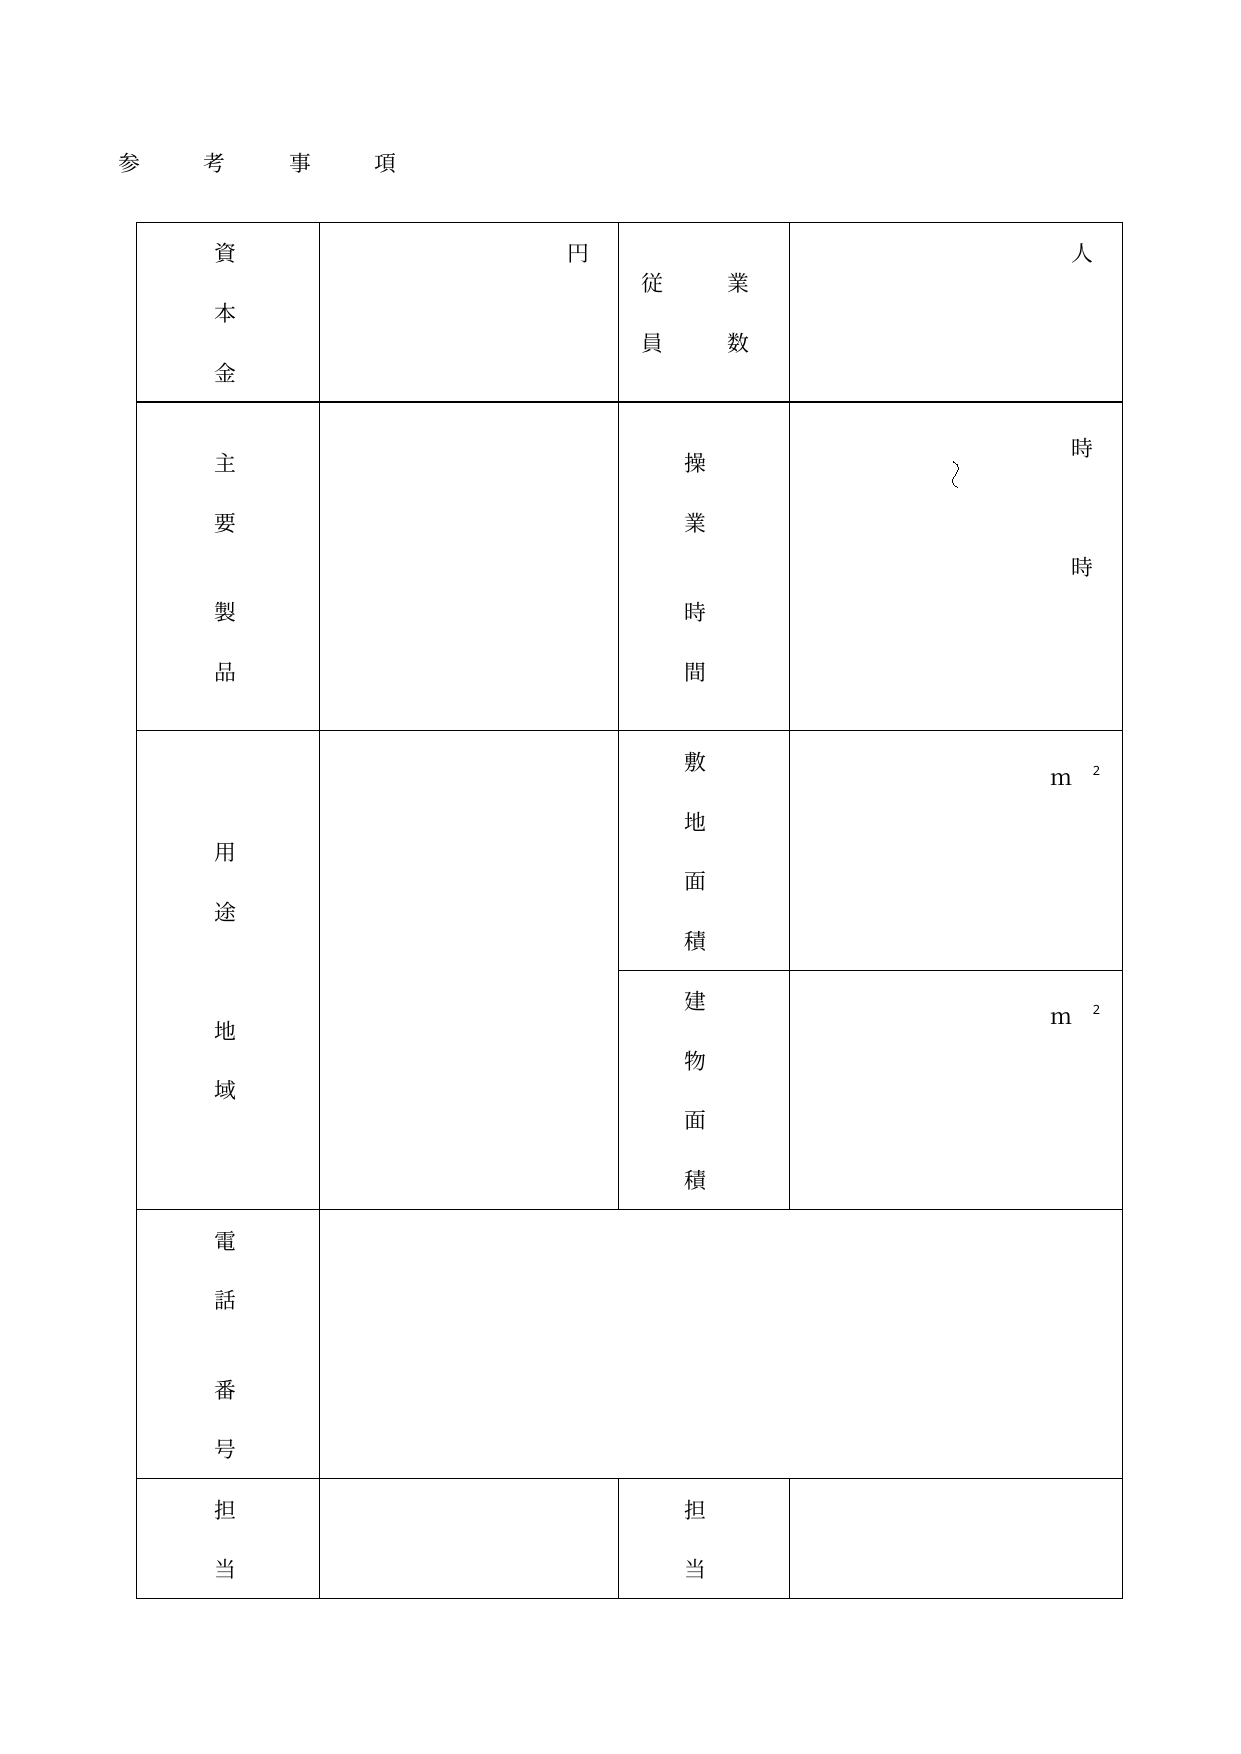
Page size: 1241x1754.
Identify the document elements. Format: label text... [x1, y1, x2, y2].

table_cell [320, 731, 618, 1209]
table_cell ｍ2 [790, 731, 1122, 969]
table_header 従 業 員 数 [619, 223, 789, 401]
table_header 円 [320, 223, 618, 401]
table_header 人 [790, 223, 1122, 401]
text 参 考 事 項 [118, 132, 1122, 192]
table_cell 時 時 [790, 403, 1122, 730]
table_cell [320, 403, 618, 730]
table_header 資 本 金 [137, 223, 319, 401]
table_cell [320, 1210, 1122, 1478]
table_cell [320, 1479, 618, 1598]
table_cell 敷 地 面 積 [619, 731, 789, 969]
table_cell ｍ2 [790, 971, 1122, 1209]
table_cell 電 話 番 号 [137, 1210, 319, 1478]
table_cell 用 途 地 域 [137, 731, 319, 1209]
table_cell 担 当 部 課 係 [137, 1479, 319, 1598]
table_cell 建 物 面 積 [619, 971, 789, 1209]
table_cell 担 当 者 [619, 1479, 789, 1598]
table_cell [790, 1479, 1122, 1598]
table_cell 操 業 時 間 [619, 403, 789, 730]
table_cell 主 要 製 品 [137, 403, 319, 730]
